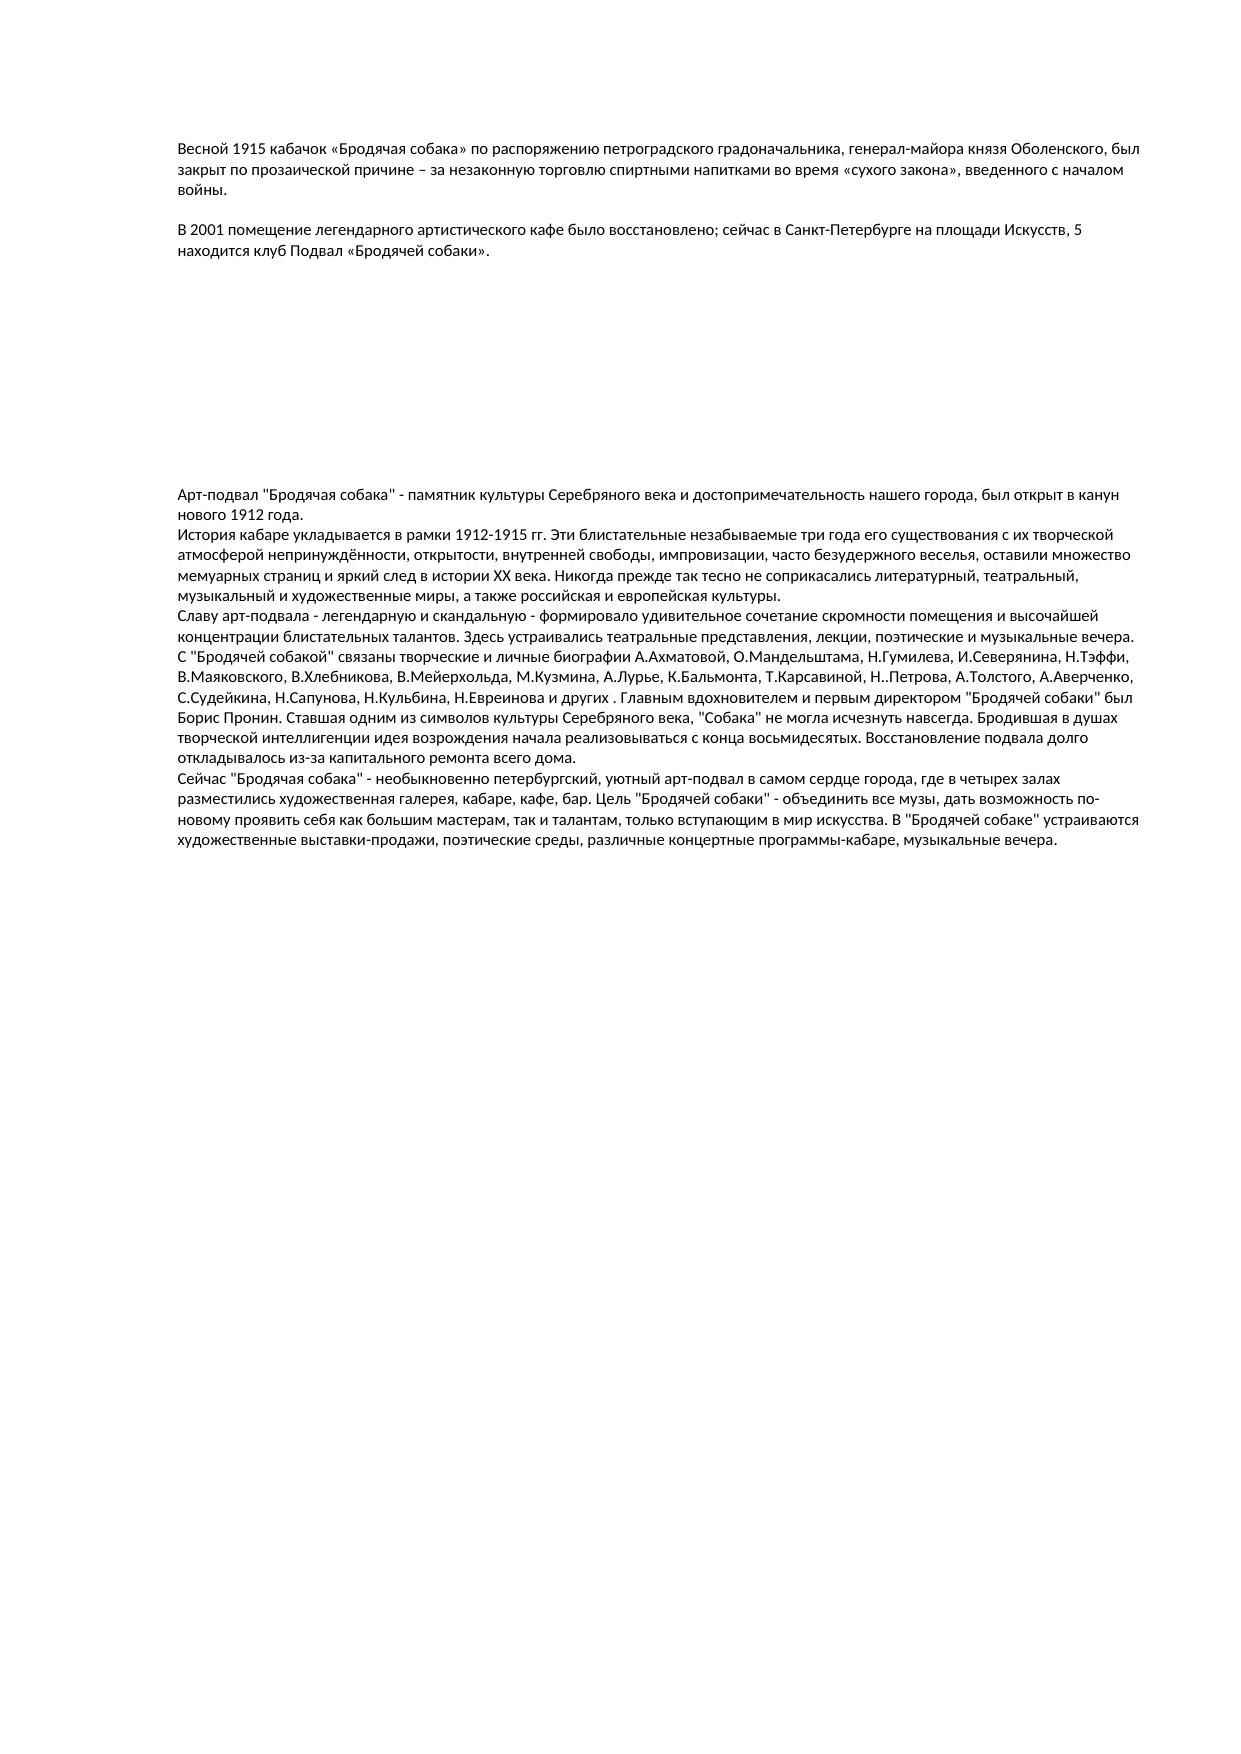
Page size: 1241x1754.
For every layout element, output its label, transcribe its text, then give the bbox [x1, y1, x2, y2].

text Арт-подвал "Бродячая собака" - памятник культуры Серебряного века и достопримечательность нашего города, был открыт в канун нового 1912 года. [177, 484, 1152, 524]
text В 2001 помещение легендарного артистического кафе было восстановлено; сейчас в Санкт-Петербурге на площади Искусств, 5 находится клуб Подвал «Бродячей собаки». [177, 220, 1152, 260]
text Сейчас "Бродячая собака" - необыкновенно петербургский, уютный арт-подвал в самом сердце города, где в четырех залах разместились художественная галерея, кабаре, кафе, бар. Цель "Бродячей собаки" - объединить все музы, дать возможность по-новому проявить себя как большим мастерам, так и талантам, только вступающим в мир искусства. В "Бродячей собаке" устраиваются художественные выставки-продажи, поэтические среды, различные концертные программы-кабаре, музыкальные вечера. [177, 768, 1152, 849]
text С "Бродячей собакой" связаны творческие и личные биографии А.Ахматовой, О.Мандельштама, Н.Гумилева, И.Северянина, Н.Тэффи, В.Маяковского, В.Хлебникова, В.Мейерхольда, М.Кузмина, А.Лурье, К.Бальмонта, Т.Карсавиной, Н..Петрова, А.Толстого, А.Аверченко, С.Судейкина, Н.Сапунова, Н.Кульбина, Н.Евреинова и других . Главным вдохновителем и первым директором "Бродячей собаки" был Борис Пронин. Ставшая одним из символов культуры Серебряного века, "Собака" не могла исчезнуть навсегда. Бродившая в душах творческой интеллигенции идея возрождения начала реализовываться с конца восьмидесятых. Восстановление подвала долго откладывалось из-за капитального ремонта всего дома. [177, 646, 1152, 768]
text Славу арт-подвала - легендарную и скандальную - формировало удивительное сочетание скромности помещения и высочайшей концентрации блистательных талантов. Здесь устраивались театральные представления, лекции, поэтические и музыкальные вечера. [177, 606, 1152, 646]
text Весной 1915 кабачок «Бродячая собака» по распоряжению петроградского градоначальника, генерал-майора князя Оболенского, был закрыт по прозаической причине – за незаконную торговлю спиртными напитками во время «сухого закона», введенного с началом войны. [177, 138, 1152, 199]
text История кабаре укладывается в рамки 1912-1915 гг. Эти блистательные незабываемые три года его существования с их творческой атмосферой непринуждённости, открытости, внутренней свободы, импровизации, часто безудержного веселья, оставили множество мемуарных страниц и яркий след в истории ХХ века. Никогда прежде так тесно не соприкасались литературный, театральный, музыкальный и художественные миры, а также российская и европейская культуры. [177, 524, 1152, 606]
